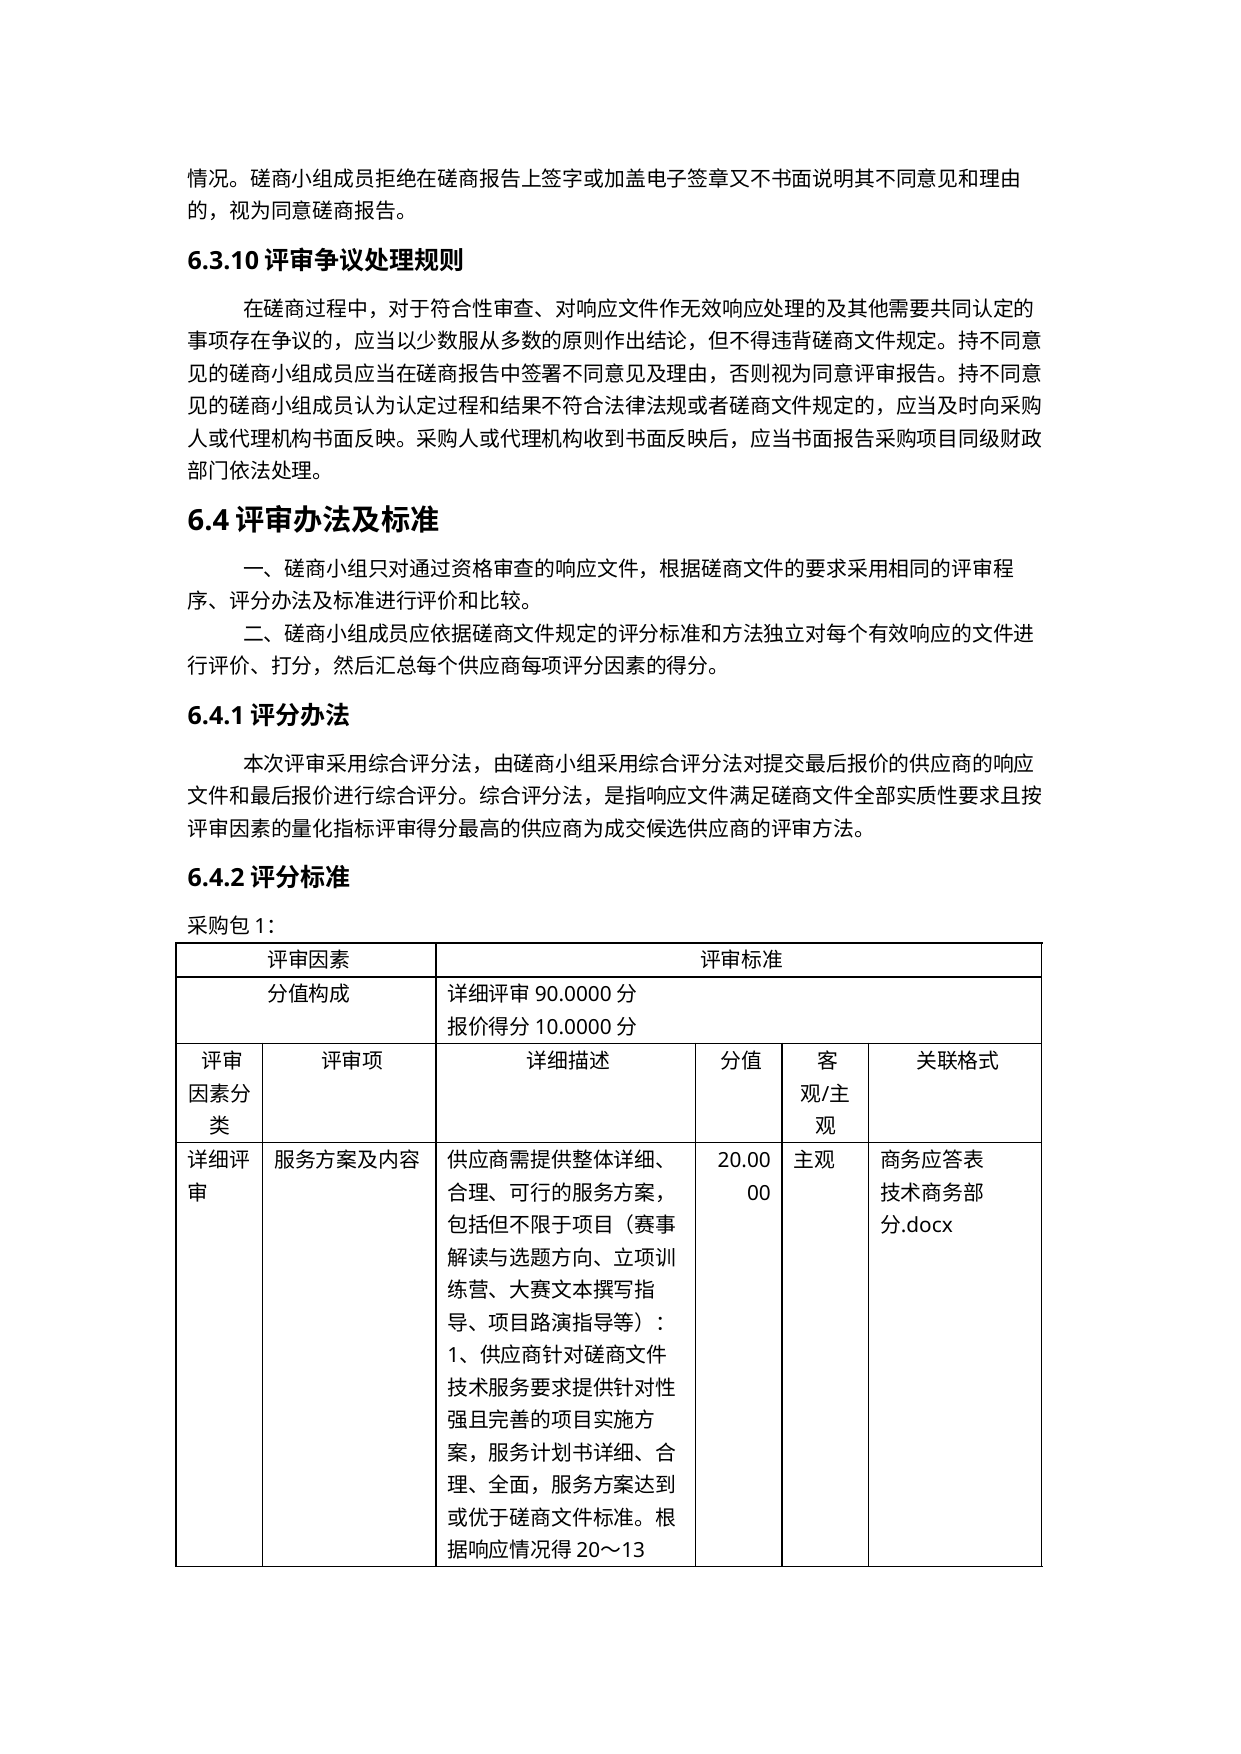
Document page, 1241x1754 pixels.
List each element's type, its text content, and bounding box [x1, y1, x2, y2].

table_cell 分值构成 [177, 978, 435, 1043]
table_cell 评审项 [263, 1044, 435, 1142]
text 6.4.1评分办法 [187, 682, 1053, 747]
table_cell 20.0000 [696, 1143, 781, 1566]
table_cell 关联格式 [869, 1044, 1041, 1142]
table_cell 详细评审 [177, 1143, 262, 1566]
table_header 评审因素 [177, 944, 435, 976]
table_cell 商务应答表 技术商务部分.docx [869, 1143, 1041, 1566]
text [187, 162, 1053, 227]
table_cell 详细评审90.0000分 报价得分10.0000分 [437, 978, 1041, 1043]
table_cell 客观/主观 [783, 1044, 868, 1142]
text 一、磋商小组只对通过资格审查的响应文件，根据磋商文件的要求采用相同的评审程序、评分办法及标准进行评价和比较。 [187, 552, 1053, 617]
text 在磋商过程中，对于符合性审查、对响应文件作无效响应处理的及其他需要共同认定的事项存在争议的，应当以少数服从多数的原则作出结论，但不得违背磋商文件规定。持不同意见的磋商小组成员应当在磋商报告中签署不同意见及理由，否则视为同意评审报告。持不同意见的磋商小组成员认为认定过程和结果不符合法律法规或者磋商文件规定的，应当及时向采购人或代理机构书面反映。采购人或代理机构收到书面反映后，应当书面报告采购项目同级财政部门依法处理。 [187, 292, 1053, 487]
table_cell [437, 1143, 695, 1566]
table_cell 服务方案及内容 [263, 1143, 435, 1566]
text 采购包1： [187, 909, 1053, 942]
table_cell 分值 [696, 1044, 781, 1142]
table_cell 详细描述 [437, 1044, 695, 1142]
table_cell 主观 [783, 1143, 868, 1566]
table_cell 评审因素分类 [177, 1044, 262, 1142]
table_header 评审标准 [437, 944, 1041, 976]
text 6.4.2评分标准 [187, 844, 1053, 909]
text 本次评审采用综合评分法，由磋商小组采用综合评分法对提交最后报价的供应商的响应文件和最后报价进行综合评分。综合评分法，是指响应文件满足磋商文件全部实质性要求且按评审因素的量化指标评审得分最高的供应商为成交候选供应商的评审方法。 [187, 747, 1053, 844]
text 6.3.10评审争议处理规则 [187, 227, 1053, 292]
text 6.4评审办法及标准 [187, 487, 1053, 552]
text 二、磋商小组成员应依据磋商文件规定的评分标准和方法独立对每个有效响应的文件进行评价、打分，然后汇总每个供应商每项评分因素的得分。 [187, 617, 1053, 682]
